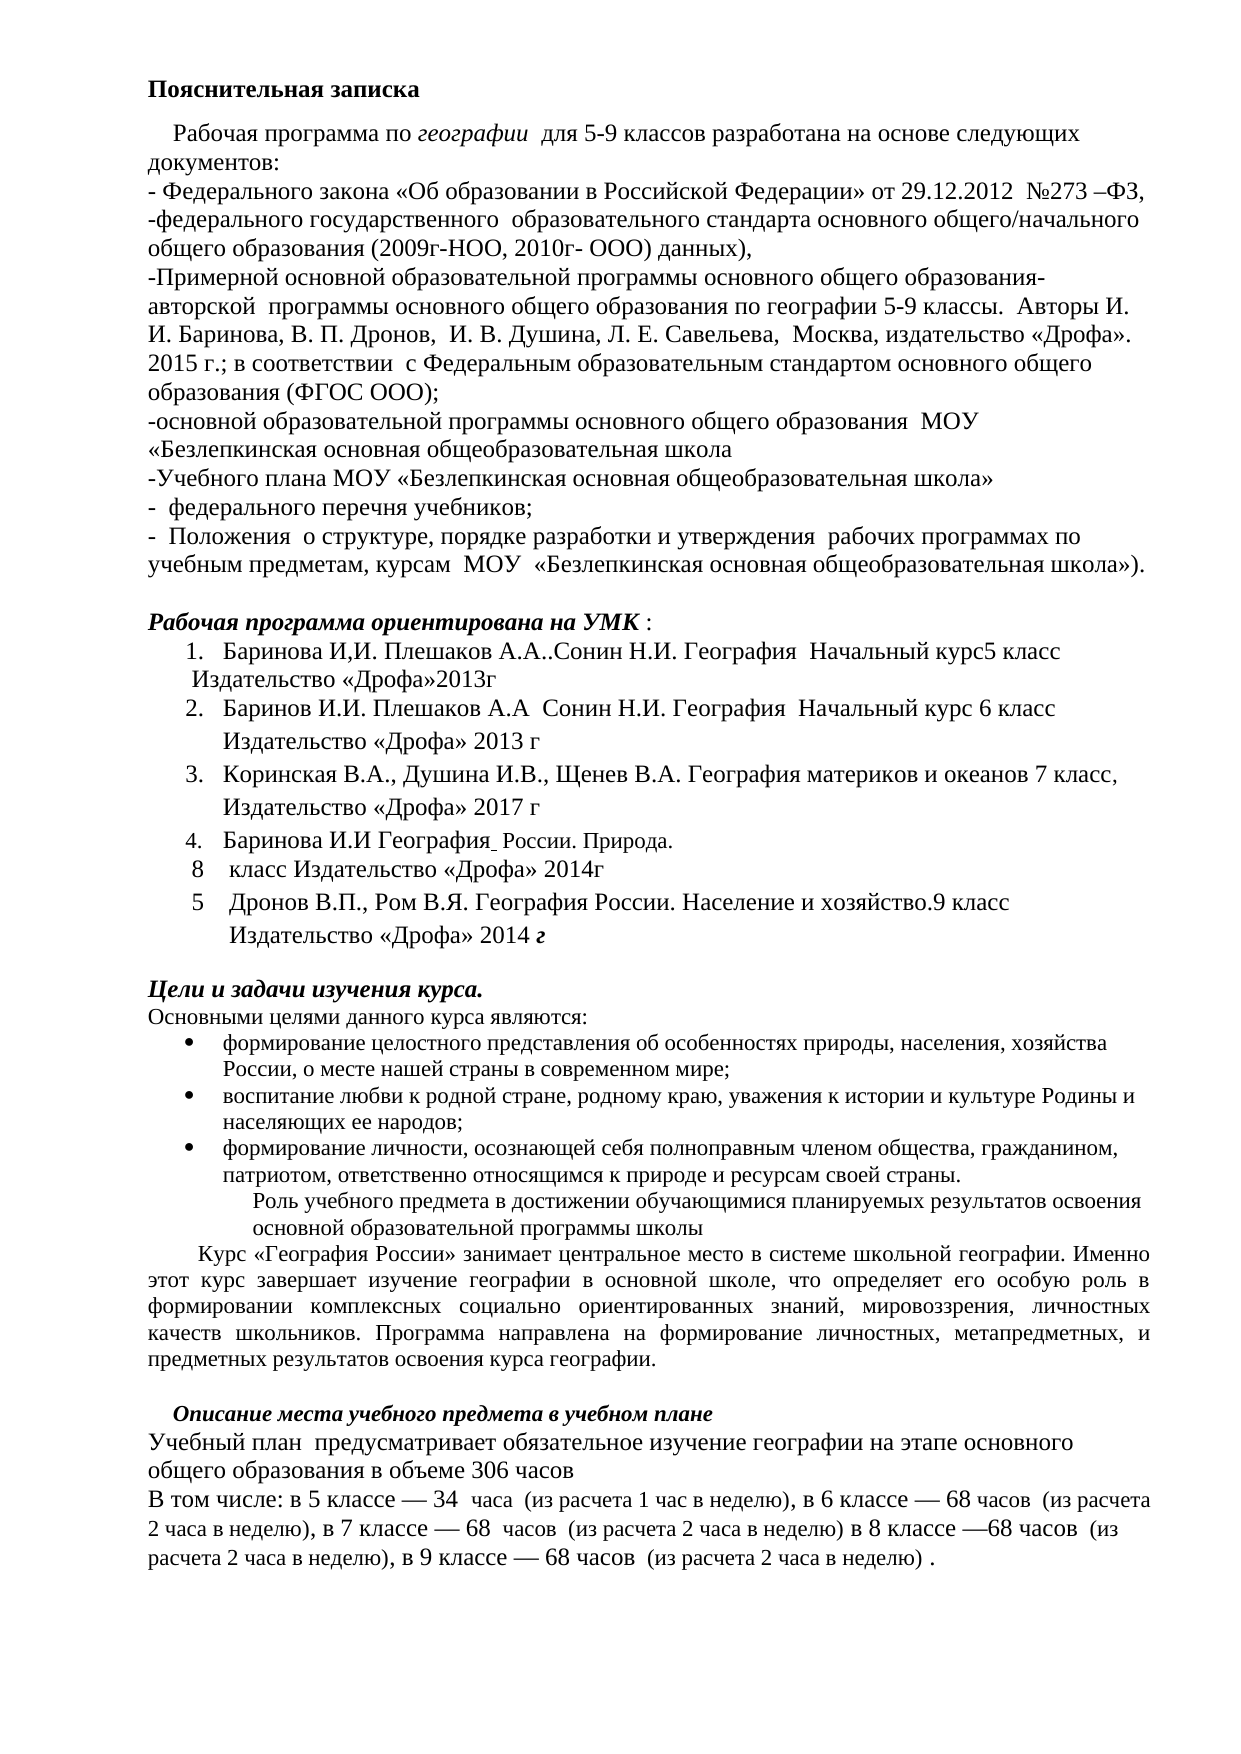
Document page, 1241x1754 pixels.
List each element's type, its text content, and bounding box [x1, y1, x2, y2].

text -Примерной основной образовательной программы основного общего образования-авторской программы основного общего образования по географии 5-9 классы. Авторы И. И. Баринова, В. П. Дронов, И. В. Душина, Л. Е. Савельева, Москва, издательство «Дрофа». 2015 г.; в соответствии с Федеральным образовательным стандартом основного общего образования (ФГОС ООО); [148, 262, 1152, 406]
list Баринова И,И. Плешаков А.А..Сонин Н.И. География Начальный курс5 класс [185, 636, 1152, 664]
text -основной образовательной программы основного общего образования МОУ «Безлепкинская основная общеобразовательная школа [148, 406, 1152, 463]
list Дронов В.П., Ром В.Я. География России. Население и хозяйство.9 класс Издательство «Дрофа» 2014 г [191, 887, 1152, 949]
list формирование личности, осознающей себя полноправным членом общества, гражданином, патриотом, ответственно относящимся к природе и ресурсам своей страны. [185, 1134, 1152, 1187]
text - Федерального закона «Об образовании в Российской Федерации» от 29.12.2012 №273 –ФЗ, [148, 176, 1152, 204]
text Издательство «Дрофа»2013г [185, 664, 1152, 693]
text Цели и задачи изучения курса. [148, 974, 1152, 1003]
text Учебный план предусматривает обязательное изучение географии на этапе основного общего образования в объеме 306 часов [148, 1427, 1152, 1484]
text Рабочая программа ориентирована на УМК : [148, 607, 1152, 636]
text Пояснительная записка [148, 74, 1152, 103]
list формирование целостного представления об особенностях природы, населения, хозяйства России, о месте нашей страны в современном мире; [185, 1029, 1152, 1082]
list класс Издательство «Дрофа» 2014г [191, 854, 1152, 883]
list Баринова И.И География России. Природа. [185, 825, 1152, 854]
text Рабочая программа по географии для 5-9 классов разработана на основе следующих документов: [148, 118, 1152, 176]
text - Положения о структуре, порядке разработки и утверждения рабочих программах по учебным предметам, курсам МОУ «Безлепкинская основная общеобразовательная школа»). [148, 521, 1152, 578]
text - федерального перечня учебников; [148, 492, 1152, 521]
text -федерального государственного образовательного стандарта основного общего/начального общего образования (2009г-НОО, 2010г- ООО) данных), [148, 204, 1152, 262]
text Основными целями данного курса являются: [148, 1003, 1152, 1029]
text -Учебного плана МОУ «Безлепкинская основная общеобразовательная школа» [148, 463, 1152, 492]
text В том числе: в 5 классе — 34 часа (из расчета 1 час в неделю), в 6 классе — 68 часов (из расчета 2 часа в неделю), в 7 классе — 68 часов (из расчета 2 часа в неделю) в 8 классе —68 часов (из расчета 2 часа в неделю), в 9 классе — 68 часов (из расчета 2 часа в неделю) . [148, 1484, 1152, 1571]
text Курс «География России» занимает центральное место в системе школьной географии. Именно этот курс завершает изучение географии в основной школе, что определяет его особую роль в формировании комплексных социально ориентированных знаний, мировоззрения, личностных качеств школьников. Программа направлена на формирование личностных, метапредметных, и предметных результатов освоения курса географии. [148, 1240, 1152, 1372]
text Роль учебного предмета в достижении обучающимися планируемых результатов освоения основной образовательной программы школы [252, 1187, 1152, 1240]
text Описание места учебного предмета в учебном плане [148, 1400, 1152, 1427]
list Коринская В.А., Душина И.В., Щенев В.А. География материков и океанов 7 класс, Издательство «Дрофа» 2017 г [185, 759, 1152, 821]
list Баринов И.И. Плешаков А.А Сонин Н.И. География Начальный курс 6 класс Издательство «Дрофа» 2013 г [185, 693, 1152, 755]
list воспитание любви к родной стране, родному краю, уважения к истории и культуре Родины и населяющих ее народов; [185, 1082, 1152, 1134]
